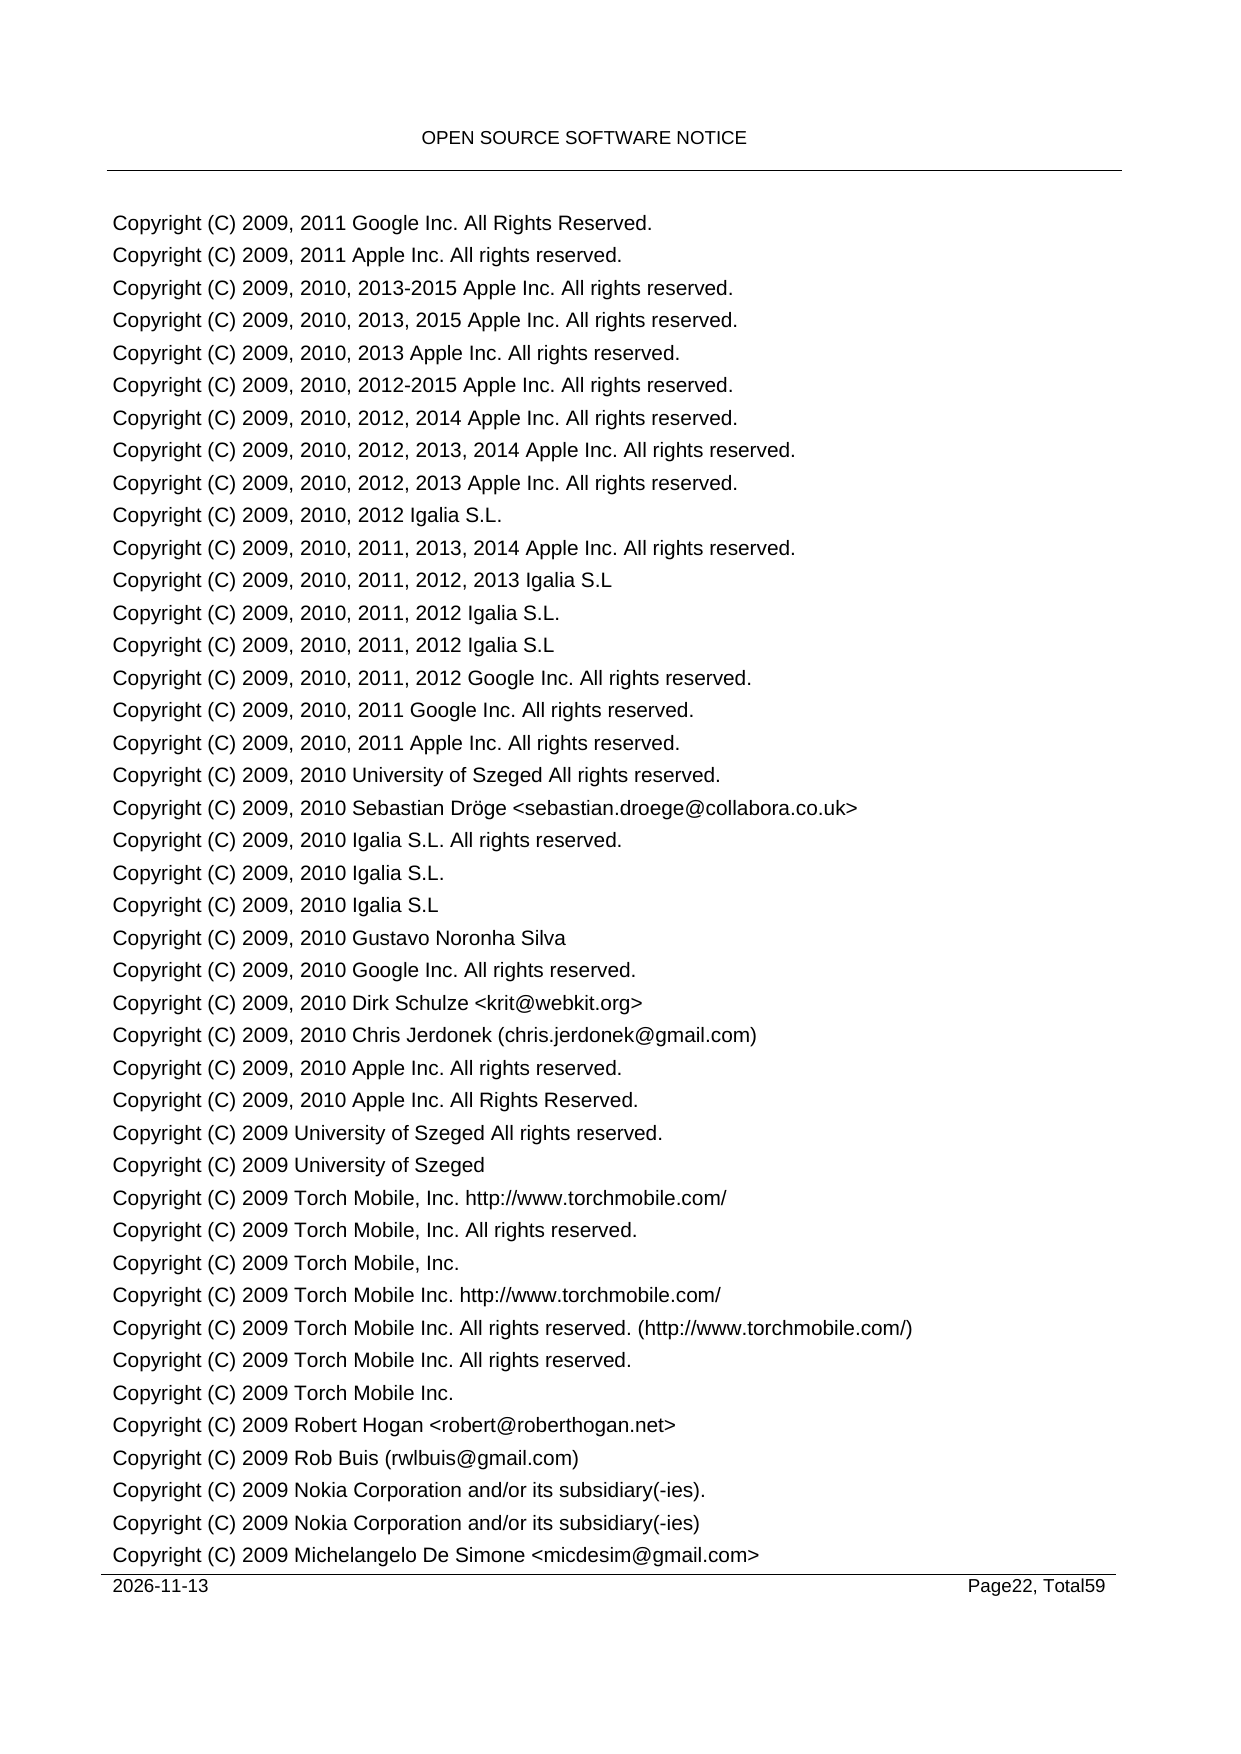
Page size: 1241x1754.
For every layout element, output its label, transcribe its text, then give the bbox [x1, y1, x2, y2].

text Copyright (C) 2009, 2010, 2013, 2015 Apple Inc. All rights reserved. [112, 304, 1128, 336]
text Copyright (C) 2009 Rob Buis (rwlbuis@gmail.com) [112, 1441, 1128, 1474]
text Copyright (C) 2009, 2010, 2011 Apple Inc. All rights reserved. [112, 726, 1128, 759]
text Copyright (C) 2009, 2010 Apple Inc. All rights reserved. [112, 1051, 1128, 1084]
text Copyright (C) 2009 Torch Mobile Inc. All rights reserved. [112, 1344, 1128, 1376]
text Copyright (C) 2009 University of Szeged [112, 1149, 1128, 1181]
text Copyright (C) 2009 Robert Hogan <robert@roberthogan.net> [112, 1409, 1128, 1441]
text Copyright (C) 2009, 2010, 2012, 2013, 2014 Apple Inc. All rights reserved. [112, 434, 1128, 466]
text Copyright (C) 2009, 2010, 2011 Google Inc. All rights reserved. [112, 694, 1128, 726]
text Copyright (C) 2009 University of Szeged All rights reserved. [112, 1116, 1128, 1149]
text Copyright (C) 2009, 2010, 2012 Igalia S.L. [112, 499, 1128, 531]
text Copyright (C) 2009, 2010 Igalia S.L. [112, 856, 1128, 889]
text Copyright (C) 2009, 2011 Apple Inc. All rights reserved. [112, 239, 1128, 271]
text Copyright (C) 2009, 2010, 2012, 2013 Apple Inc. All rights reserved. [112, 466, 1128, 499]
text Copyright (C) 2009, 2010 Dirk Schulze <krit@webkit.org> [112, 986, 1128, 1019]
text Copyright (C) 2009, 2010, 2011, 2012 Google Inc. All rights reserved. [112, 661, 1128, 694]
text Copyright (C) 2009, 2010 University of Szeged All rights reserved. [112, 759, 1128, 791]
text Copyright (C) 2009 Torch Mobile, Inc. http://www.torchmobile.com/ [112, 1181, 1128, 1214]
text Copyright (C) 2009, 2010, 2011, 2012, 2013 Igalia S.L [112, 564, 1128, 596]
text Copyright (C) 2009 Torch Mobile Inc. [112, 1376, 1128, 1409]
text Copyright (C) 2009, 2010, 2013-2015 Apple Inc. All rights reserved. [112, 271, 1128, 304]
text Copyright (C) 2009, 2010 Igalia S.L [112, 889, 1128, 921]
text Copyright (C) 2009 Torch Mobile, Inc. All rights reserved. [112, 1214, 1128, 1246]
text Copyright (C) 2009, 2010 Apple Inc. All Rights Reserved. [112, 1084, 1128, 1116]
text Copyright (C) 2009, 2010 Chris Jerdonek (chris.jerdonek@gmail.com) [112, 1019, 1128, 1051]
text Copyright (C) 2009, 2010, 2012-2015 Apple Inc. All rights reserved. [112, 369, 1128, 401]
text Copyright (C) 2009 Nokia Corporation and/or its subsidiary(-ies) [112, 1506, 1128, 1539]
text Copyright (C) 2009, 2010, 2012, 2014 Apple Inc. All rights reserved. [112, 401, 1128, 434]
text Copyright (C) 2009, 2010, 2011, 2012 Igalia S.L. [112, 596, 1128, 629]
text Copyright (C) 2009 Torch Mobile Inc. All rights reserved. (http://www.torchmobile.com/) [112, 1311, 1128, 1344]
text Copyright (C) 2009, 2010, 2013 Apple Inc. All rights reserved. [112, 336, 1128, 369]
text Copyright (C) 2009 Torch Mobile Inc. http://www.torchmobile.com/ [112, 1279, 1128, 1311]
text Copyright (C) 2009 Michelangelo De Simone <micdesim@gmail.com> [112, 1539, 1128, 1571]
text Copyright (C) 2009, 2010, 2011, 2012 Igalia S.L [112, 629, 1128, 661]
text Copyright (C) 2009, 2010 Sebastian Dröge <sebastian.droege@collabora.co.uk> [112, 791, 1128, 824]
text Copyright (C) 2009, 2010, 2011, 2013, 2014 Apple Inc. All rights reserved. [112, 531, 1128, 564]
text Copyright (C) 2009, 2010 Gustavo Noronha Silva [112, 921, 1128, 954]
text Copyright (C) 2009, 2011 Google Inc. All Rights Reserved. [112, 206, 1128, 239]
text Copyright (C) 2009 Torch Mobile, Inc. [112, 1246, 1128, 1279]
text Copyright (C) 2009 Nokia Corporation and/or its subsidiary(-ies). [112, 1474, 1128, 1506]
text Copyright (C) 2009, 2010 Google Inc. All rights reserved. [112, 954, 1128, 986]
text Copyright (C) 2009, 2010 Igalia S.L. All rights reserved. [112, 824, 1128, 856]
